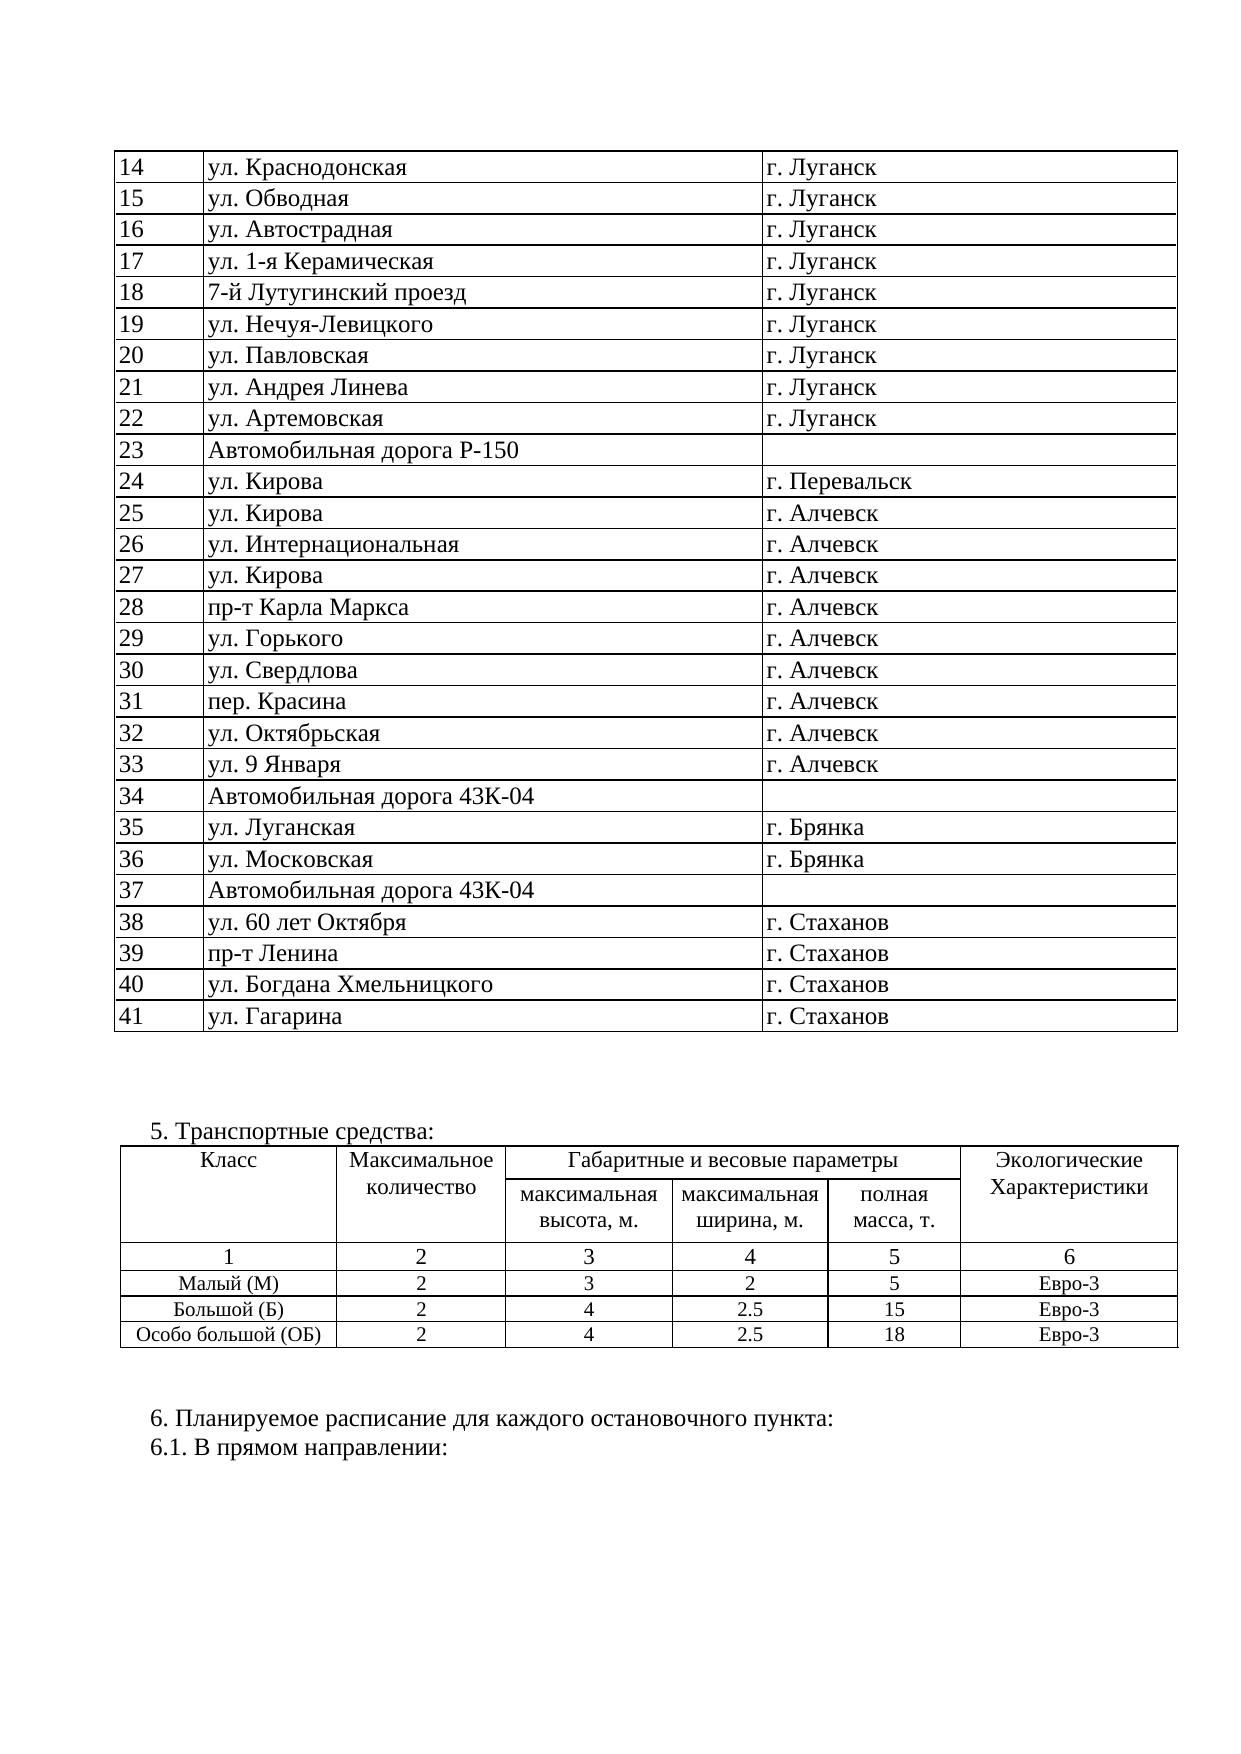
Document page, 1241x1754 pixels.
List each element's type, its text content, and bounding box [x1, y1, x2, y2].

table_cell 18 [115, 277, 203, 307]
table_cell г. Алчевск [763, 685, 1177, 716]
table_cell пр-т Ленина [204, 938, 762, 968]
table_cell 2.5 [673, 1322, 827, 1346]
table_cell 4 [506, 1297, 672, 1321]
table_cell ул. Краснодонская [204, 152, 762, 181]
table_cell 37 [115, 875, 203, 905]
table_cell ул. Автострадная [204, 215, 762, 244]
table_cell ул. Павловская [204, 340, 762, 370]
table_cell 17 [115, 245, 203, 276]
table_cell 29 [115, 623, 203, 653]
table_cell 38 [115, 906, 203, 936]
table_cell 2.5 [673, 1297, 827, 1321]
table_cell 26 [115, 529, 203, 559]
table_cell г. Алчевск [763, 653, 1177, 685]
table_cell Евро-3 [961, 1322, 1177, 1346]
table_cell 15 [829, 1297, 960, 1321]
table_cell 5 [829, 1271, 960, 1295]
table_cell 18 [829, 1322, 960, 1346]
table_cell 14 [115, 152, 203, 181]
table_header Габаритные и весовые параметры [506, 1147, 960, 1178]
table_cell ул. Кирова [204, 466, 762, 496]
table_cell 6 [961, 1243, 1177, 1269]
table_cell ул. Луганская [204, 812, 762, 842]
table_cell ул. Обводная [204, 183, 762, 213]
table_cell [763, 433, 1177, 464]
table_cell 32 [115, 717, 203, 748]
table_cell 27 [115, 560, 203, 590]
table_cell Большой (Б) [121, 1297, 336, 1321]
table_cell г. Брянка [763, 811, 1177, 842]
table_cell г. Луганск [763, 244, 1177, 276]
table_cell 20 [115, 340, 203, 370]
table_cell ул. Андрея Линева [204, 372, 762, 402]
table_cell г. Луганск [763, 213, 1177, 244]
table_cell г. Луганск [763, 307, 1177, 339]
table_cell Евро-3 [961, 1271, 1177, 1295]
table_cell 16 [115, 214, 203, 244]
table_cell 2 [337, 1297, 505, 1321]
table_cell 34 [115, 780, 203, 811]
text 5. Транспортные средства: [150, 1116, 1090, 1145]
table_cell максимальная высота, м. [506, 1180, 672, 1242]
table_cell г. Луганск [763, 152, 1177, 181]
table_cell г. Луганск [763, 339, 1177, 370]
table_cell пр-т Карла Маркса [204, 592, 762, 622]
table_cell Малый (М) [121, 1271, 336, 1295]
table_cell 4 [506, 1322, 672, 1346]
table_cell г. Алчевск [763, 590, 1177, 622]
table_cell максимальная ширина, м. [673, 1180, 827, 1242]
table_cell 5 [829, 1243, 960, 1269]
table_cell г. Алчевск [763, 622, 1177, 653]
table_cell Особо большой (ОБ) [121, 1322, 336, 1346]
table_cell 4 [673, 1243, 827, 1269]
table_cell 19 [115, 308, 203, 339]
table_cell г. Стаханов [763, 968, 1177, 999]
table_cell 2 [673, 1271, 827, 1295]
table_cell г. Алчевск [763, 748, 1177, 779]
table_cell г. Стаханов [763, 905, 1177, 936]
table_cell ул. Богдана Хмельницкого [204, 970, 762, 999]
table_cell 2 [337, 1271, 505, 1295]
table_cell Автомобильная дорога 43К-04 [204, 875, 762, 905]
table_cell 28 [115, 591, 203, 622]
table_cell г. Брянка [763, 842, 1177, 873]
table_cell ул. 1-я Керамическая [204, 246, 762, 276]
table_cell г. Алчевск [763, 559, 1177, 590]
table_cell г. Алчевск [763, 528, 1177, 559]
table_cell ул. Артемовская [204, 403, 762, 433]
table_header Экологические Характеристики [961, 1147, 1177, 1242]
table_cell г. Алчевск [763, 716, 1177, 748]
table_header Класс [121, 1147, 336, 1242]
table_cell 2 [337, 1322, 505, 1346]
table_cell г. Перевальск [763, 465, 1177, 496]
table_cell 1 [121, 1243, 336, 1269]
table_cell 39 [115, 938, 203, 968]
table_cell ул. 9 Января [204, 749, 762, 779]
table_cell 33 [115, 749, 203, 779]
text 6. Планируемое расписание для каждого остановочного пункта: [150, 1403, 1090, 1432]
table_cell 31 [115, 686, 203, 716]
table_cell ул. Кирова [204, 498, 762, 527]
table_cell ул. Октябрьская [204, 718, 762, 748]
table_cell полная масса, т. [829, 1180, 960, 1242]
table_cell 25 [115, 497, 203, 527]
table_cell Евро-3 [961, 1297, 1177, 1321]
table_cell г. Луганск [763, 276, 1177, 307]
table_cell г. Стаханов [763, 999, 1177, 1031]
table_cell г. Луганск [763, 402, 1177, 433]
table_cell 36 [115, 843, 203, 873]
table_cell пер. Красина [204, 686, 762, 716]
table_cell г. Стаханов [763, 936, 1177, 968]
table_cell ул. Нечуя-Левицкого [204, 309, 762, 339]
table_cell 24 [115, 466, 203, 496]
table_cell ул. Гагарина [204, 1001, 762, 1031]
table_cell 7-й Лутугинский проезд [204, 277, 762, 307]
table_cell [763, 779, 1177, 811]
table_cell 2 [337, 1243, 505, 1269]
table_cell ул. Кирова [204, 561, 762, 590]
table_cell г. Луганск [763, 181, 1177, 213]
table_cell [763, 874, 1177, 905]
table_cell 23 [115, 434, 203, 464]
table_cell Автомобильная дорога Р-150 [204, 435, 762, 464]
table_cell ул. Горького [204, 623, 762, 653]
table_cell 40 [115, 969, 203, 999]
table_cell 3 [506, 1271, 672, 1295]
table_header Максимальное количество [337, 1147, 505, 1242]
table_cell 3 [506, 1243, 672, 1269]
table_cell 41 [115, 1000, 203, 1031]
table_cell 22 [115, 403, 203, 433]
table_cell ул. Московская [204, 844, 762, 873]
text 6.1. В прямом направлении: [150, 1432, 1090, 1461]
table_cell 15 [115, 183, 203, 213]
table_cell 30 [115, 654, 203, 685]
table_cell г. Луганск [763, 370, 1177, 402]
table_cell г. Алчевск [763, 496, 1177, 527]
table_cell 35 [115, 812, 203, 842]
table_cell ул. 60 лет Октября [204, 907, 762, 936]
table_cell ул. Свердлова [204, 655, 762, 685]
table_cell 21 [115, 371, 203, 402]
table_cell ул. Интернациональная [204, 529, 762, 559]
table_cell Автомобильная дорога 43К-04 [204, 781, 762, 811]
